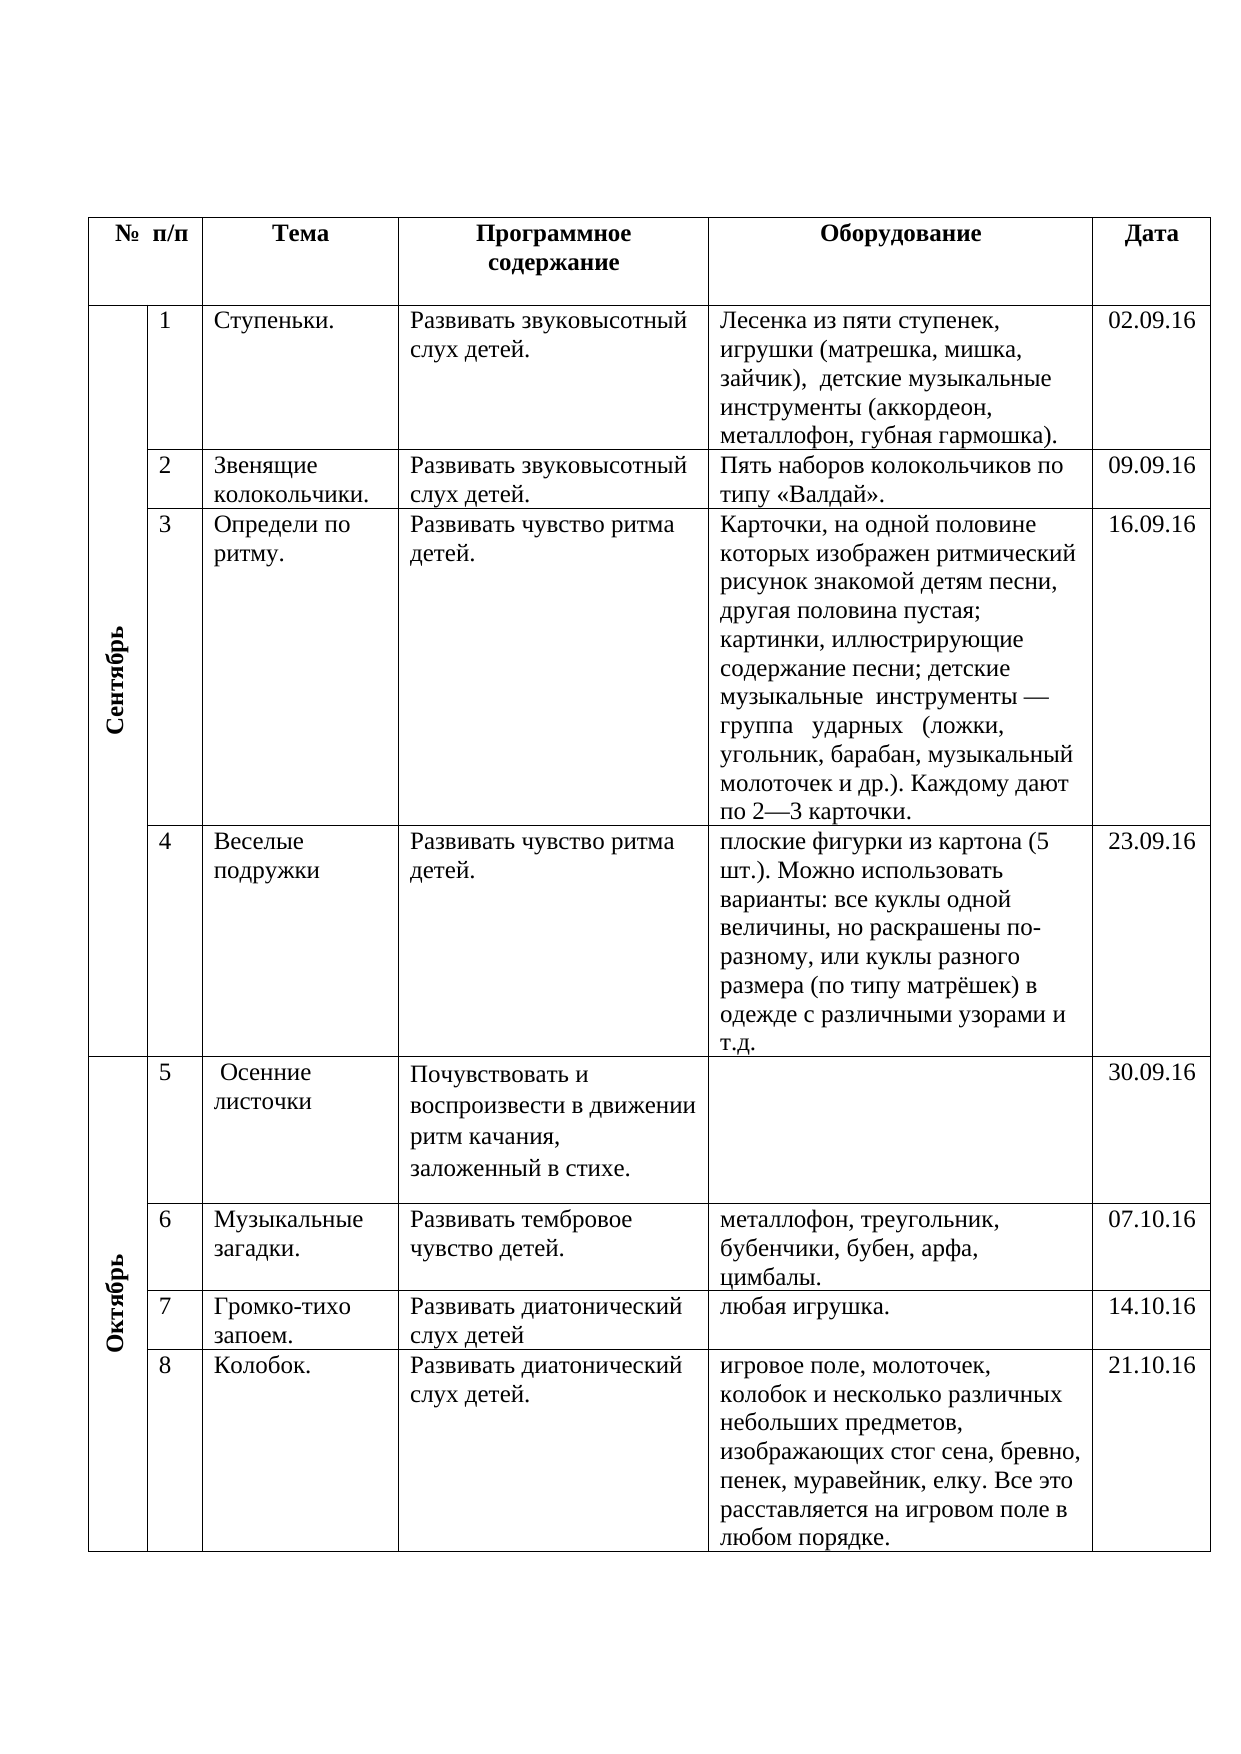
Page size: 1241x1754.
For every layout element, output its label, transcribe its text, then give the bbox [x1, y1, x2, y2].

table_cell 21.10.16 [1093, 1350, 1210, 1551]
table_cell 16.09.16 [1093, 509, 1210, 825]
table_cell Развивать звуковысотный слух детей. [399, 306, 708, 449]
table_cell 2 [148, 450, 202, 508]
table_header Оборудование [709, 218, 1092, 304]
table_cell 5 [148, 1057, 202, 1203]
table_cell 02.09.16 [1093, 306, 1210, 449]
table_cell Сентябрь [89, 306, 147, 1056]
table_cell Развивать диатонический слух детей [399, 1291, 708, 1349]
table_cell игровое поле, молоточек, колобок и несколько различных небольших предметов, изображающих стог сена, бревно, пенек, муравейник, елку. Все это расставляется на игровом поле в любом порядке. [709, 1350, 1092, 1551]
table_header Программное содержание [399, 218, 708, 304]
table_cell Осенние листочки [203, 1057, 398, 1203]
table_cell металлофон, треугольник, бубенчики, бубен, арфа, цимбалы. [709, 1204, 1092, 1290]
table_cell 8 [148, 1350, 202, 1551]
table_cell Музыкальные загадки. [203, 1204, 398, 1290]
table_cell Почувствовать и воспроизвести в движении ритм качания, заложенный в стихе. [399, 1057, 708, 1203]
table_cell Звенящие колокольчики. [203, 450, 398, 508]
table_cell любая игрушка. [709, 1291, 1092, 1349]
table_cell Карточки, на одной половине которых изображен ритмический рисунок знакомой детям песни, другая половина пустая; картинки, иллюстрирующие содержание песни; детские музыкальные инструменты — группа ударных (ложки, угольник, барабан, музыкальный молоточек и др.). Каждому дают по 2—3 карточки. [709, 509, 1092, 825]
table_cell Громко-тихо запоем. [203, 1291, 398, 1349]
table_cell 1 [148, 306, 202, 449]
table_cell 30.09.16 [1093, 1057, 1210, 1203]
table_header № п/п [89, 218, 202, 304]
table_header Тема [203, 218, 398, 304]
table_cell Лесенка из пяти ступенек, игрушки (матрешка, мишка, зайчик), детские музыкальные инструменты (аккордеон, металлофон, губная гармошка). [709, 306, 1092, 449]
table_cell Развивать тембровое чувство детей. [399, 1204, 708, 1290]
table_cell 14.10.16 [1093, 1291, 1210, 1349]
table_cell Развивать диатонический слух детей. [399, 1350, 708, 1551]
table_cell Веселые подружки [203, 826, 398, 1056]
table_cell 6 [148, 1204, 202, 1290]
table_cell 4 [148, 826, 202, 1056]
table_cell Определи по ритму. [203, 509, 398, 825]
table_cell 07.10.16 [1093, 1204, 1210, 1290]
table_cell [709, 1057, 1092, 1203]
table_cell Октябрь [89, 1057, 147, 1551]
table_header Дата [1093, 218, 1210, 304]
table_cell 7 [148, 1291, 202, 1349]
table_cell Колобок. [203, 1350, 398, 1551]
table_cell Развивать чувство ритма детей. [399, 509, 708, 825]
table_cell Ступеньки. [203, 306, 398, 449]
table_cell Пять наборов колокольчиков по типу «Валдай». [709, 450, 1092, 508]
table_cell плоские фигурки из картона (5 шт.). Можно использовать варианты: все куклы одной величины, но раскрашены по-разному, или куклы разного размера (по типу матрёшек) в одежде с различными узорами и т.д. [709, 826, 1092, 1056]
table_cell Развивать звуковысотный слух детей. [399, 450, 708, 508]
table_cell 3 [148, 509, 202, 825]
table_cell 09.09.16 [1093, 450, 1210, 508]
table_cell 23.09.16 [1093, 826, 1210, 1056]
table_cell Развивать чувство ритма детей. [399, 826, 708, 1056]
